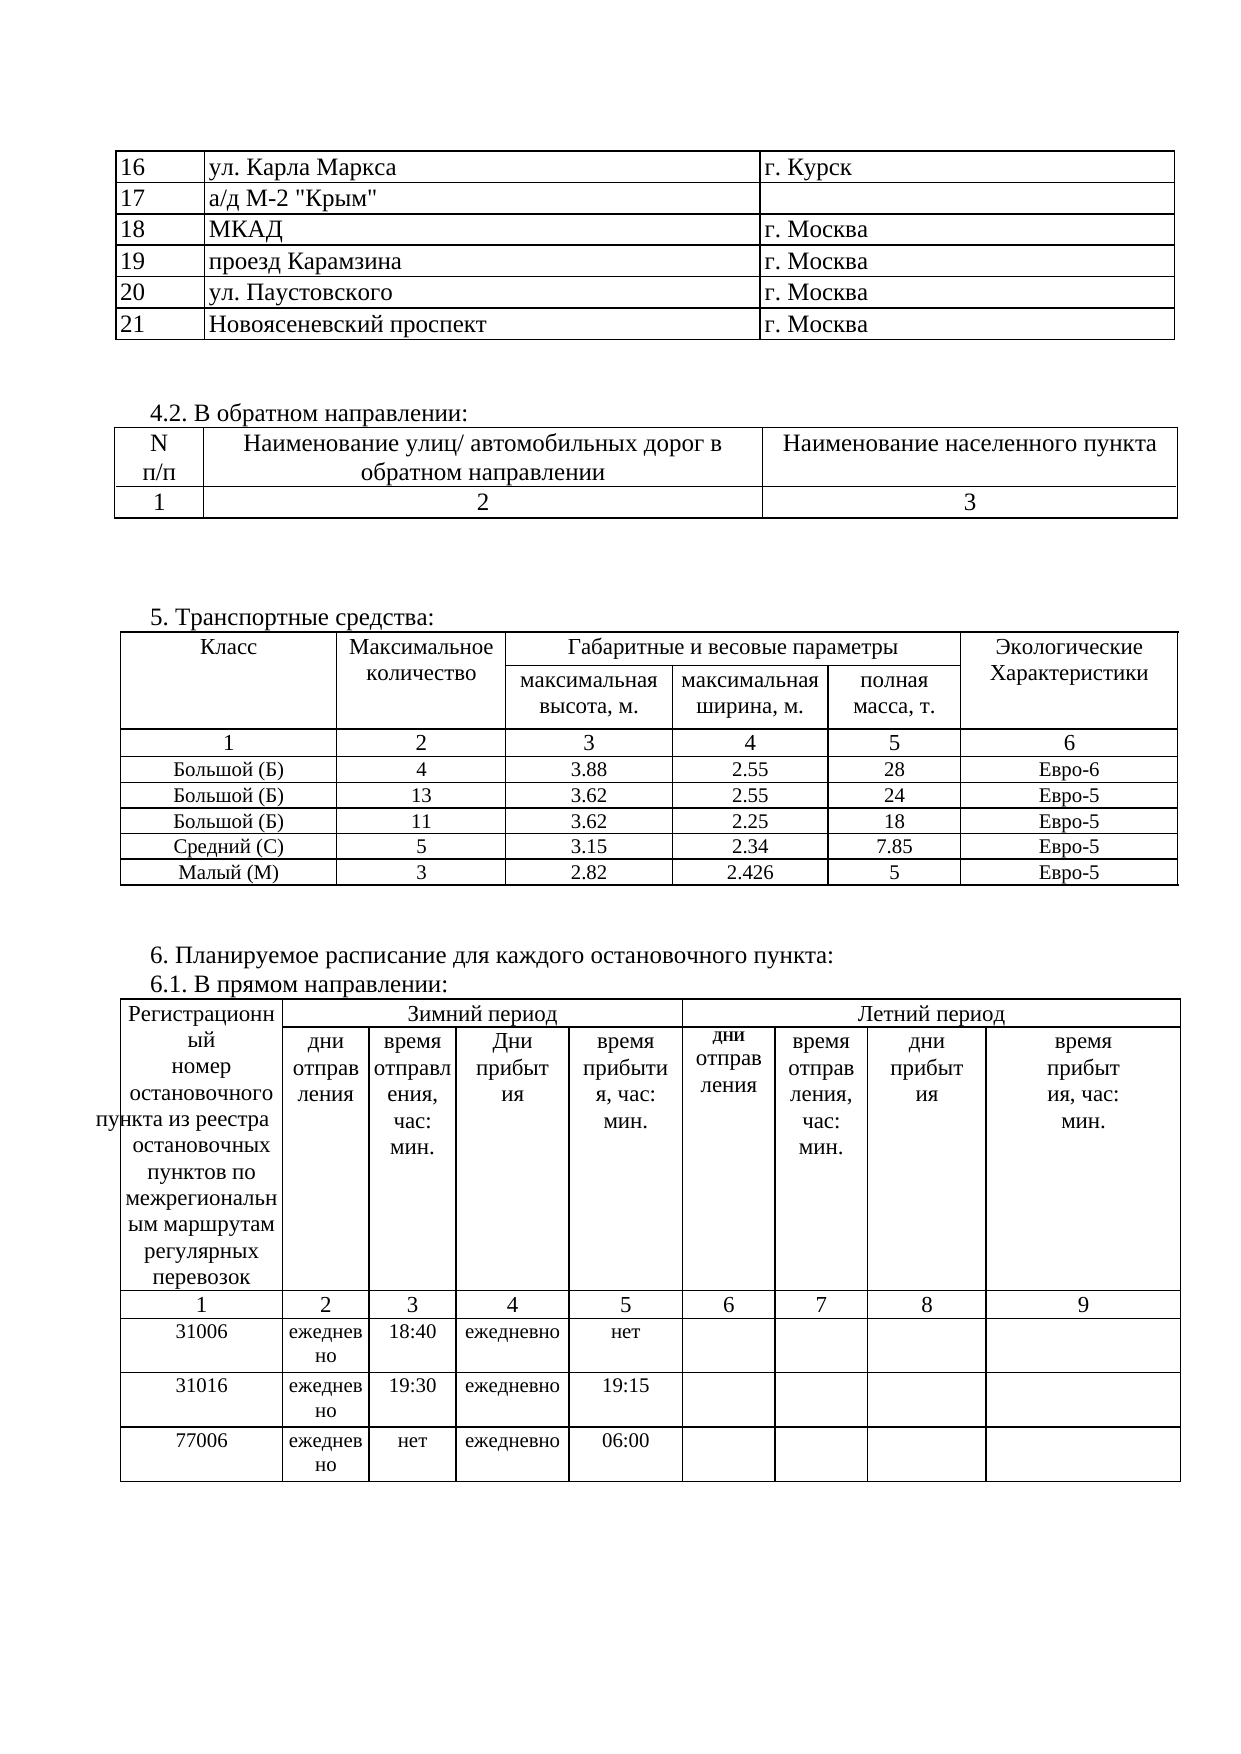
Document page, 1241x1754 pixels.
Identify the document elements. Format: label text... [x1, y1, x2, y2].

table_cell 3 [337, 860, 505, 884]
table_cell г. Москва [761, 309, 1174, 339]
table_cell 3.62 [506, 783, 672, 807]
table_cell ежедневно [457, 1319, 568, 1372]
table_cell [987, 1428, 1180, 1481]
table_cell 5 [570, 1291, 682, 1317]
table_cell 20 [117, 277, 204, 307]
table_header Габаритные и весовые параметры [506, 633, 960, 664]
table_cell 2.426 [673, 860, 827, 884]
table_cell МКАД [205, 215, 759, 244]
table_cell 3.88 [506, 757, 672, 781]
table_cell Новоясеневский проспект [205, 309, 759, 339]
text 5. Транспортные средства: [150, 602, 1090, 631]
table_cell 9 [987, 1291, 1180, 1317]
table_cell 2.25 [673, 809, 827, 833]
table_cell 16 [117, 152, 204, 181]
table_cell ежедневно [457, 1373, 568, 1426]
table_cell дни прибыт ия [868, 1028, 985, 1289]
table_cell 4 [457, 1291, 568, 1317]
table_header Класс [121, 633, 336, 728]
table_cell 28 [829, 757, 960, 781]
table_cell Средний (С) [121, 834, 336, 858]
table_cell Большой (Б) [121, 809, 336, 833]
table_cell ул. Паустовского [205, 277, 759, 307]
table_cell Евро-5 [961, 809, 1177, 833]
text 4.2. В обратном направлении: [150, 398, 1090, 427]
table_cell 8 [868, 1291, 985, 1317]
table_cell Малый (М) [121, 860, 336, 884]
table_cell ежедневно [283, 1428, 368, 1481]
table_cell ежедневно [283, 1373, 368, 1426]
table_cell 2.82 [506, 860, 672, 884]
table_cell 19:30 [370, 1373, 455, 1426]
table_cell 7 [776, 1291, 867, 1317]
table_cell Евро-6 [961, 757, 1177, 781]
table_cell 13 [337, 783, 505, 807]
table_cell 3 [763, 486, 1177, 517]
table_header Максимальное количество [337, 633, 505, 728]
table_cell 5 [829, 860, 960, 884]
table_cell ДНИ отправ ления [683, 1028, 774, 1289]
table_cell проезд Карамзина [205, 246, 759, 276]
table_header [121, 1000, 282, 1289]
table_cell полная масса, т. [829, 666, 960, 728]
table_header Наименование улиц/ автомобильных дорог в обратном направлении [204, 428, 762, 486]
table_cell время прибыт ия, час: мин. [987, 1028, 1180, 1289]
table_header N п/п [115, 428, 203, 486]
table_cell 2.55 [673, 783, 827, 807]
table_cell 1 [121, 1291, 282, 1317]
table_cell время отправ ления, час: мин. [776, 1028, 867, 1289]
table_cell Дни прибыт ия [457, 1028, 568, 1289]
table_cell [868, 1373, 985, 1426]
table_cell 4 [673, 730, 827, 756]
table_cell 6 [961, 730, 1177, 756]
table_cell 4 [337, 757, 505, 781]
table_cell [868, 1319, 985, 1372]
table_cell 1 [115, 487, 203, 517]
table_cell максимальная ширина, м. [673, 666, 827, 728]
table_cell 17 [117, 183, 204, 213]
table_cell [776, 1319, 867, 1372]
table_header Наименование населенного пункта [763, 428, 1177, 486]
table_cell время отправл ения, час: мин. [370, 1028, 455, 1289]
table_cell Евро-5 [961, 860, 1177, 884]
table_cell 11 [337, 809, 505, 833]
table_cell Большой (Б) [121, 783, 336, 807]
table_cell 2 [283, 1291, 368, 1317]
table_cell ул. Карла Маркса [205, 152, 759, 181]
table_cell 5 [829, 730, 960, 756]
table_header Зимний период [283, 1000, 682, 1026]
table_cell ежедневно [283, 1319, 368, 1372]
table_cell 31006 [121, 1319, 282, 1372]
table_cell 3 [370, 1291, 455, 1317]
table_cell [868, 1428, 985, 1481]
table_cell [987, 1319, 1180, 1372]
table_cell [683, 1428, 774, 1481]
table_cell ежедневно [457, 1428, 568, 1481]
table_cell г. Москва [761, 246, 1174, 276]
table_cell 5 [337, 834, 505, 858]
table_cell [776, 1373, 867, 1426]
table_header Летний период [683, 1000, 1180, 1026]
table_cell 1 [121, 730, 336, 756]
table_cell 3 [506, 730, 672, 756]
table_cell 77006 [121, 1428, 282, 1481]
table_cell г. Курск [761, 152, 1174, 181]
table_cell 06:00 [570, 1428, 682, 1481]
table_cell 3.15 [506, 834, 672, 858]
table_cell 2 [204, 487, 762, 517]
table_cell максимальная высота, м. [506, 666, 672, 728]
table_cell г. Москва [761, 277, 1174, 307]
table_cell 31016 [121, 1373, 282, 1426]
table_cell 21 [117, 309, 204, 339]
table_cell 2.55 [673, 757, 827, 781]
table_cell а/д М-2 "Крым" [205, 183, 759, 213]
table_cell 18 [117, 215, 204, 244]
table_cell [776, 1428, 867, 1481]
table_cell Большой (Б) [121, 757, 336, 781]
table_cell [683, 1319, 774, 1372]
table_cell [683, 1373, 774, 1426]
table_cell 19 [117, 246, 204, 276]
table_cell 7.85 [829, 834, 960, 858]
table_cell 3.62 [506, 809, 672, 833]
text 6. Планируемое расписание для каждого остановочного пункта: [150, 941, 1090, 969]
table_cell время прибыти я, час: мин. [570, 1028, 682, 1289]
table_cell дни отправ ления [283, 1028, 368, 1289]
table_header Экологические Характеристики [961, 633, 1177, 728]
table_cell нет [370, 1428, 455, 1481]
table_cell Евро-5 [961, 783, 1177, 807]
table_cell 2 [337, 730, 505, 756]
table_cell 19:15 [570, 1373, 682, 1426]
table_cell [987, 1373, 1180, 1426]
table_cell 24 [829, 783, 960, 807]
table_cell г. Москва [761, 215, 1174, 244]
table_cell 18 [829, 809, 960, 833]
table_cell 2.34 [673, 834, 827, 858]
text 6.1. В прямом направлении: [150, 969, 1090, 998]
table_cell нет [570, 1319, 682, 1372]
table_cell [761, 183, 1174, 213]
table_cell 6 [683, 1291, 774, 1317]
table_cell Евро-5 [961, 834, 1177, 858]
table_cell 18:40 [370, 1319, 455, 1372]
